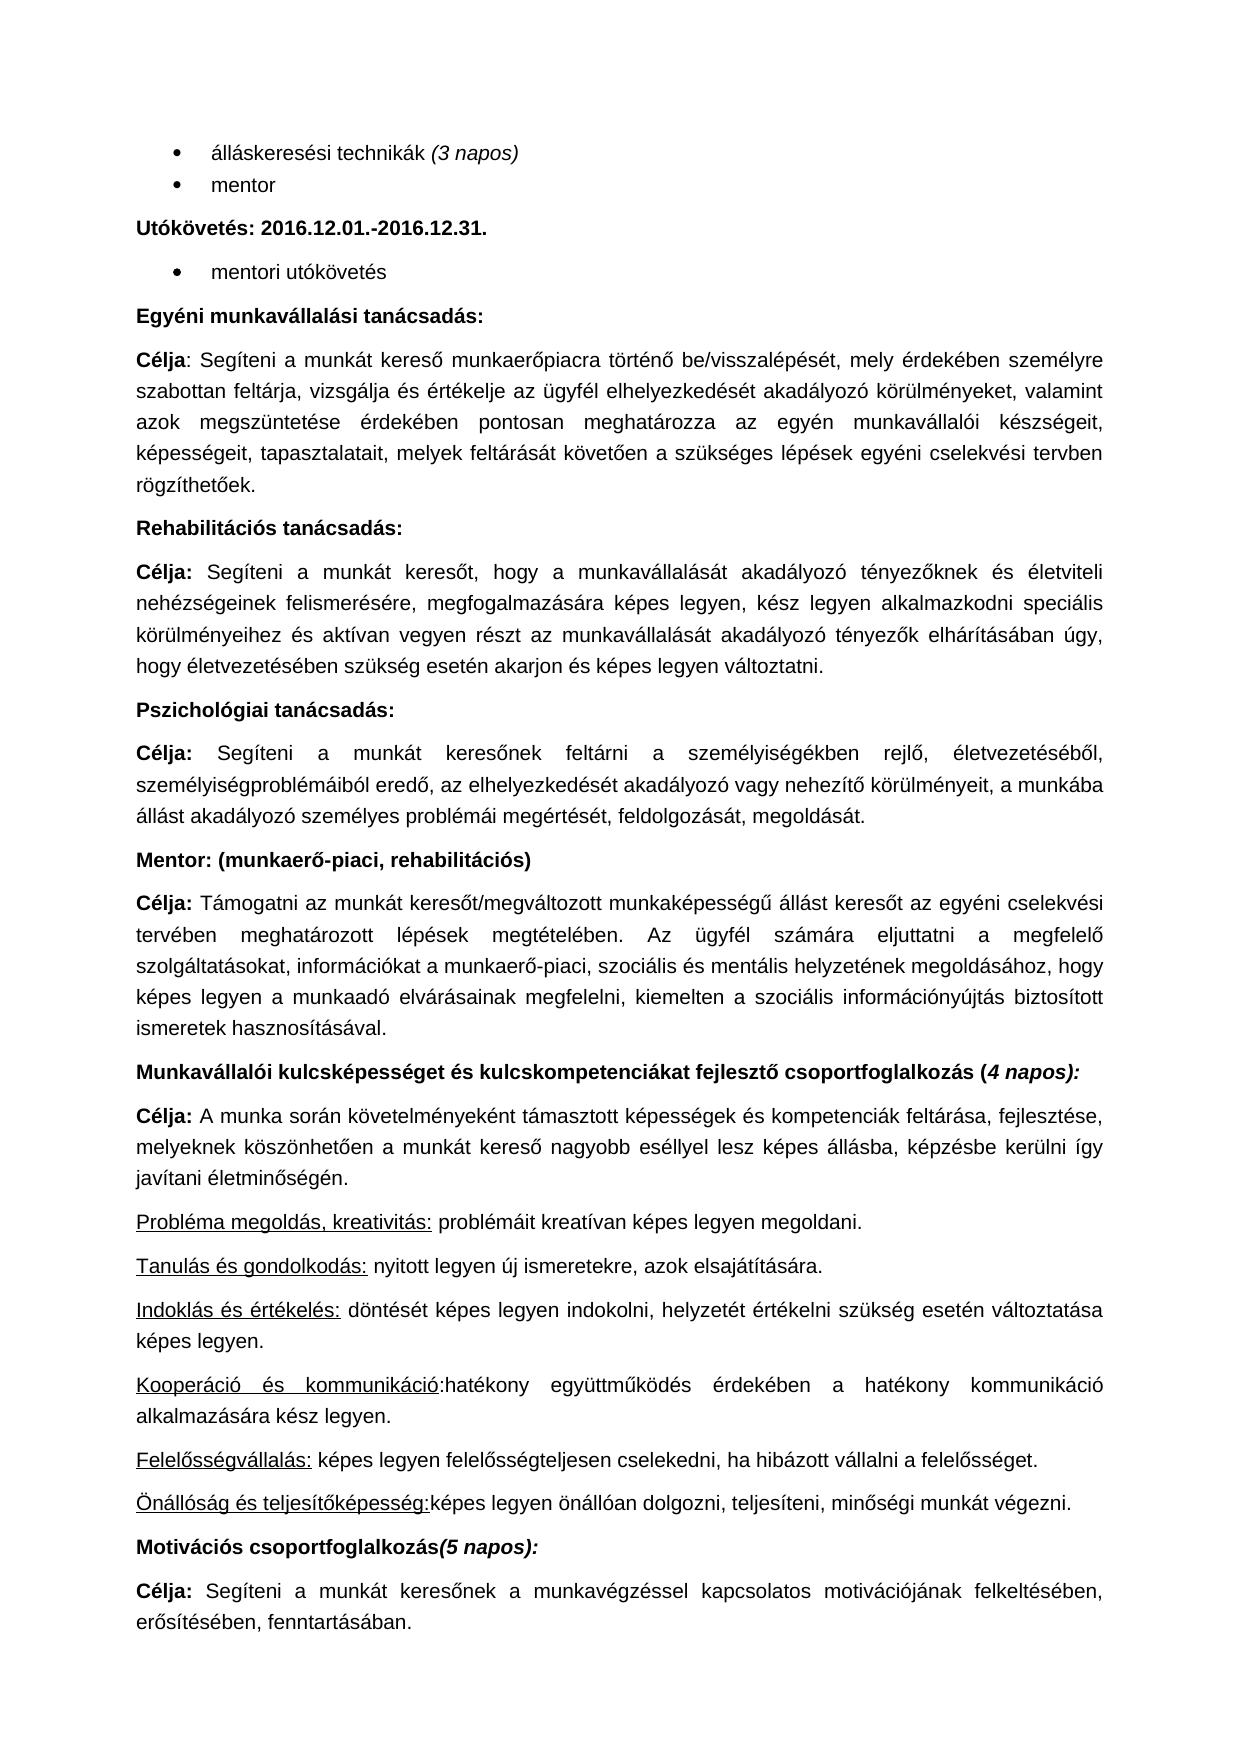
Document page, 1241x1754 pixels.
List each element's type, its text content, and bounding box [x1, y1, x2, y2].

text Célja: Segíteni a munkát kereső munkaerőpiacra történő be/visszalépését, mely érdekében személyre szabottan feltárja, vizsgálja és értékelje az ügyfél elhelyezkedését akadályozó körülményeket, valamint azok megszüntetése érdekében pontosan meghatározza az egyén munkavállalói készségeit, képességeit, tapasztalatait, melyek feltárását követően a szükséges lépések egyéni cselekvési tervben rögzíthetőek. [136, 342, 1104, 498]
text Probléma megoldás, kreativitás: problémáit kreatívan képes legyen megoldani. [136, 1204, 1104, 1236]
text Indoklás és értékelés: döntését képes legyen indokolni, helyzetét értékelni szükség esetén változtatása képes legyen. [136, 1292, 1104, 1354]
list mentori utókövetés [173, 254, 1104, 286]
text Tanulás és gondolkodás: nyitott legyen új ismeretekre, azok elsajátítására. [136, 1248, 1104, 1279]
text Motivációs csoportfoglalkozás(5 napos): [136, 1529, 1104, 1561]
text Kooperáció és kommunikáció:hatékony együttműködés érdekében a hatékony kommunikáció alkalmazására kész legyen. [136, 1367, 1104, 1429]
list mentor [173, 167, 1104, 198]
text Célja: Segíteni a munkát keresőnek feltárni a személyiségékben rejlő, életvezetéséből, személyiségproblémáiból eredő, az elhelyezkedését akadályozó vagy nehezítő körülményeit, a munkába állást akadályozó személyes problémái megértését, feldolgozását, megoldását. [136, 736, 1104, 829]
list álláskeresési technikák (3 napos) [173, 136, 1104, 167]
text Mentor: (munkaerő-piaci, rehabilitációs) [136, 842, 1104, 873]
text Pszichológiai tanácsadás: [136, 692, 1104, 723]
text Önállóság és teljesítőképesség:képes legyen önállóan dolgozni, teljesíteni, minőségi munkát végezni. [136, 1486, 1104, 1517]
text Célja: Támogatni az munkát keresőt/megváltozott munkaképességű állást keresőt az egyéni cselekvési tervében meghatározott lépések megtételében. Az ügyfél számára eljuttatni a megfelelő szolgáltatásokat, információkat a munkaerő-piaci, szociális és mentális helyzetének megoldásához, hogy képes legyen a munkaadó elvárásainak megfelelni, kiemelten a szociális információnyújtás biztosított ismeretek hasznosításával. [136, 886, 1104, 1042]
text Célja: Segíteni a munkát keresőt, hogy a munkavállalását akadályozó tényezőknek és életviteli nehézségeinek felismerésére, megfogalmazására képes legyen, kész legyen alkalmazkodni speciális körülményeihez és aktívan vegyen részt az munkavállalását akadályozó tényezők elhárításában úgy, hogy életvezetésében szükség esetén akarjon és képes legyen változtatni. [136, 554, 1104, 679]
text Célja: Segíteni a munkát keresőnek a munkavégzéssel kapcsolatos motivációjának felkeltésében, erősítésében, fenntartásában. [136, 1573, 1104, 1636]
text Rehabilitációs tanácsadás: [136, 511, 1104, 542]
text Célja: A munka során követelményeként támasztott képességek és kompetenciák feltárása, fejlesztése, melyeknek köszönhetően a munkát kereső nagyobb eséllyel lesz képes állásba, képzésbe kerülni így javítani életminőségén. [136, 1098, 1104, 1192]
text Utókövetés: 2016.12.01.-2016.12.31. [136, 211, 1104, 242]
text Felelősségvállalás: képes legyen felelősségteljesen cselekedni, ha hibázott vállalni a felelősséget. [136, 1442, 1104, 1473]
text Munkavállalói kulcsképességet és kulcskompetenciákat fejlesztő csoportfoglalkozás (4 napos): [136, 1054, 1104, 1086]
text Egyéni munkavállalási tanácsadás: [136, 298, 1104, 329]
